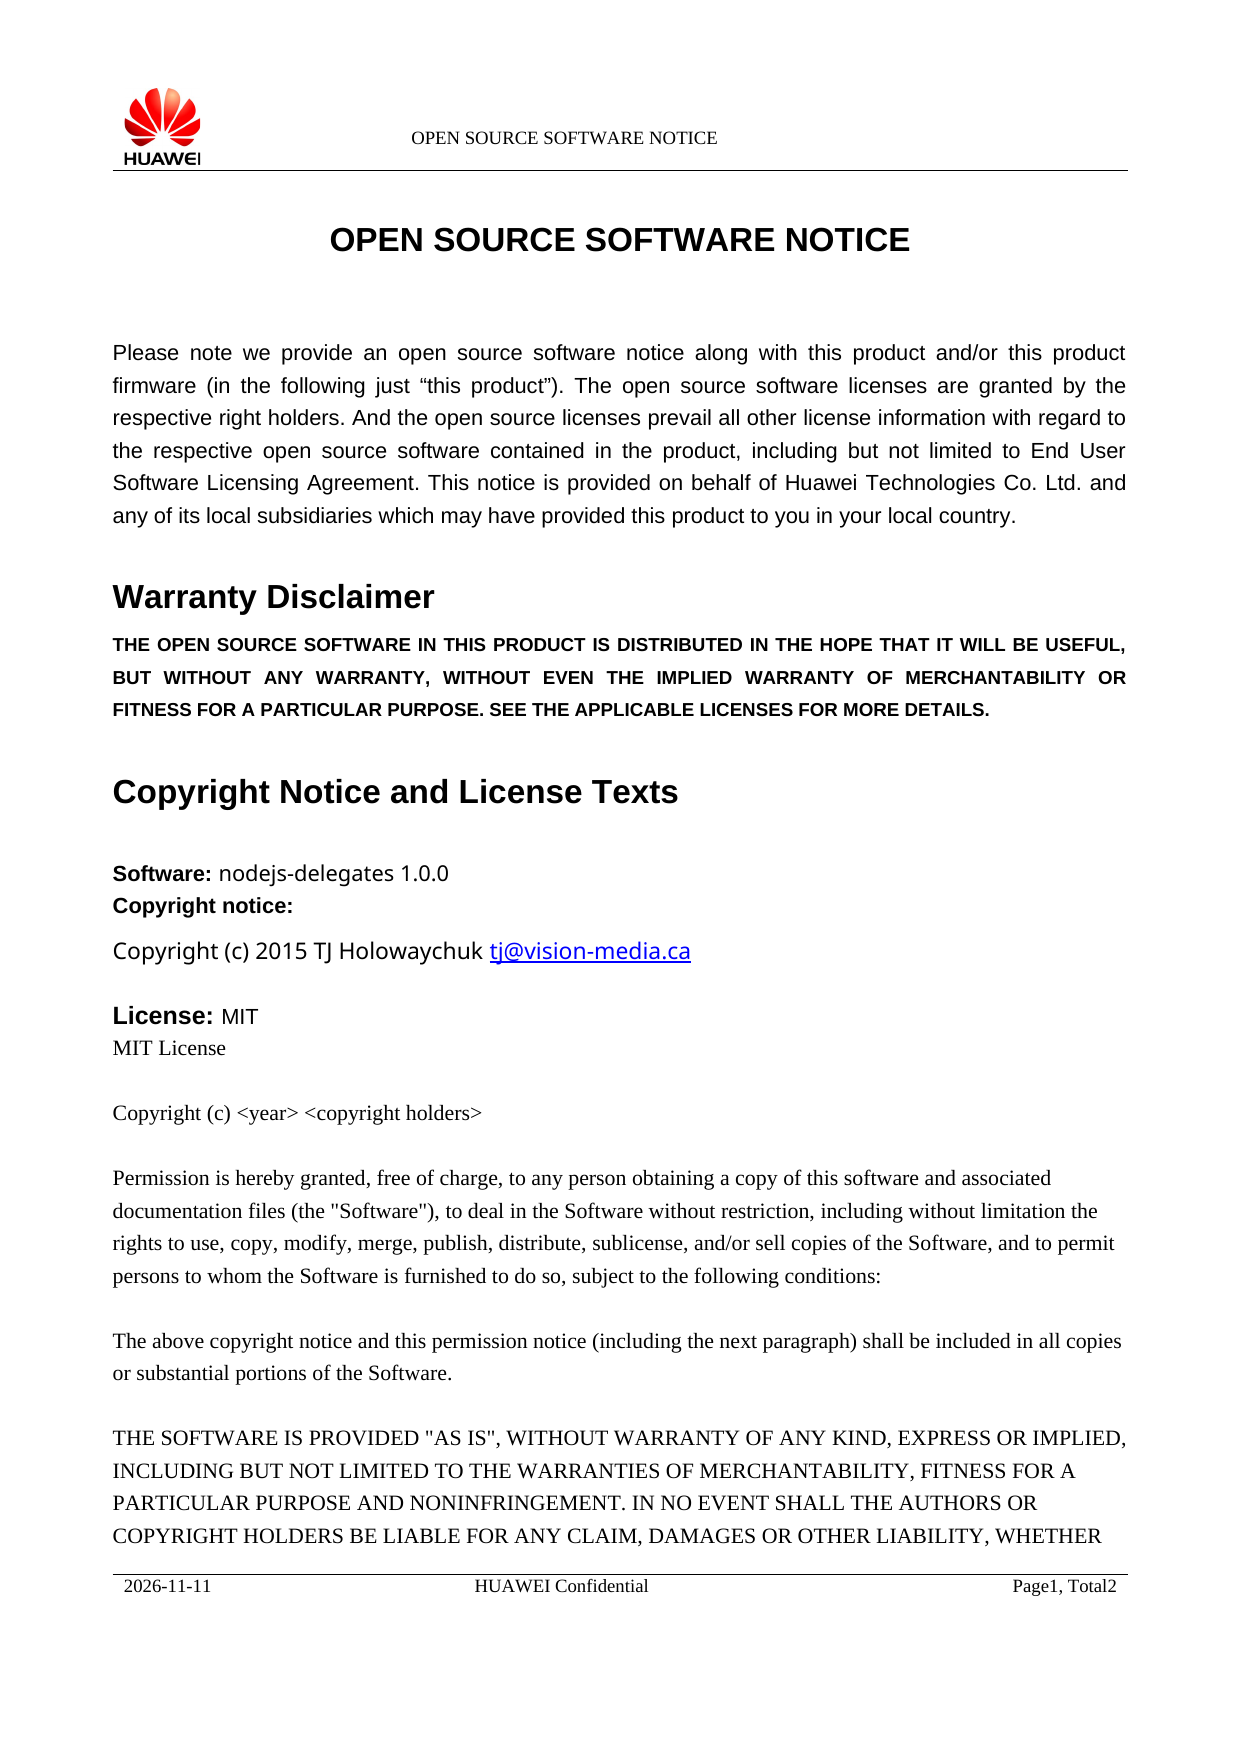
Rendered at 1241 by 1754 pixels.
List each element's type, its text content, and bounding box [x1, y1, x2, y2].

text Copyright notice: [112, 889, 1128, 921]
text License: MIT [112, 999, 1128, 1031]
text Warranty Disclaimer [112, 564, 1128, 629]
text Copyright Notice and License Texts [112, 759, 1128, 824]
text OPEN SOURCE SOFTWARE NOTICE [112, 206, 1128, 271]
text The open source software in this product is distributed in the hope that it will be useful, but WITHOUT ANY WARRANTY, without even the implied warranty of MERCHANTABILITY or FITNESS FOR A PARTICULAR PURPOSE. See the applicable licenses for more details. [112, 629, 1128, 726]
text Please note we provide an open source software notice along with this product and/or this product firmware (in the following just “this product”). The open source software licenses are granted by the respective right holders. And the open source licenses prevail all other license information with regard to the respective open source software contained in the product, including but not limited to End User Software Licensing Agreement. This notice is provided on behalf of Huawei Technologies Co. Ltd. and any of its local subsidiaries which may have provided this product to you in your local country. [112, 336, 1128, 531]
text Copyright (c) 2015 TJ Holowaychuk tj@vision-media.ca [112, 934, 1128, 966]
title Software: nodejs-delegates 1.0.0 [112, 856, 1128, 889]
picture [124, 88, 201, 165]
